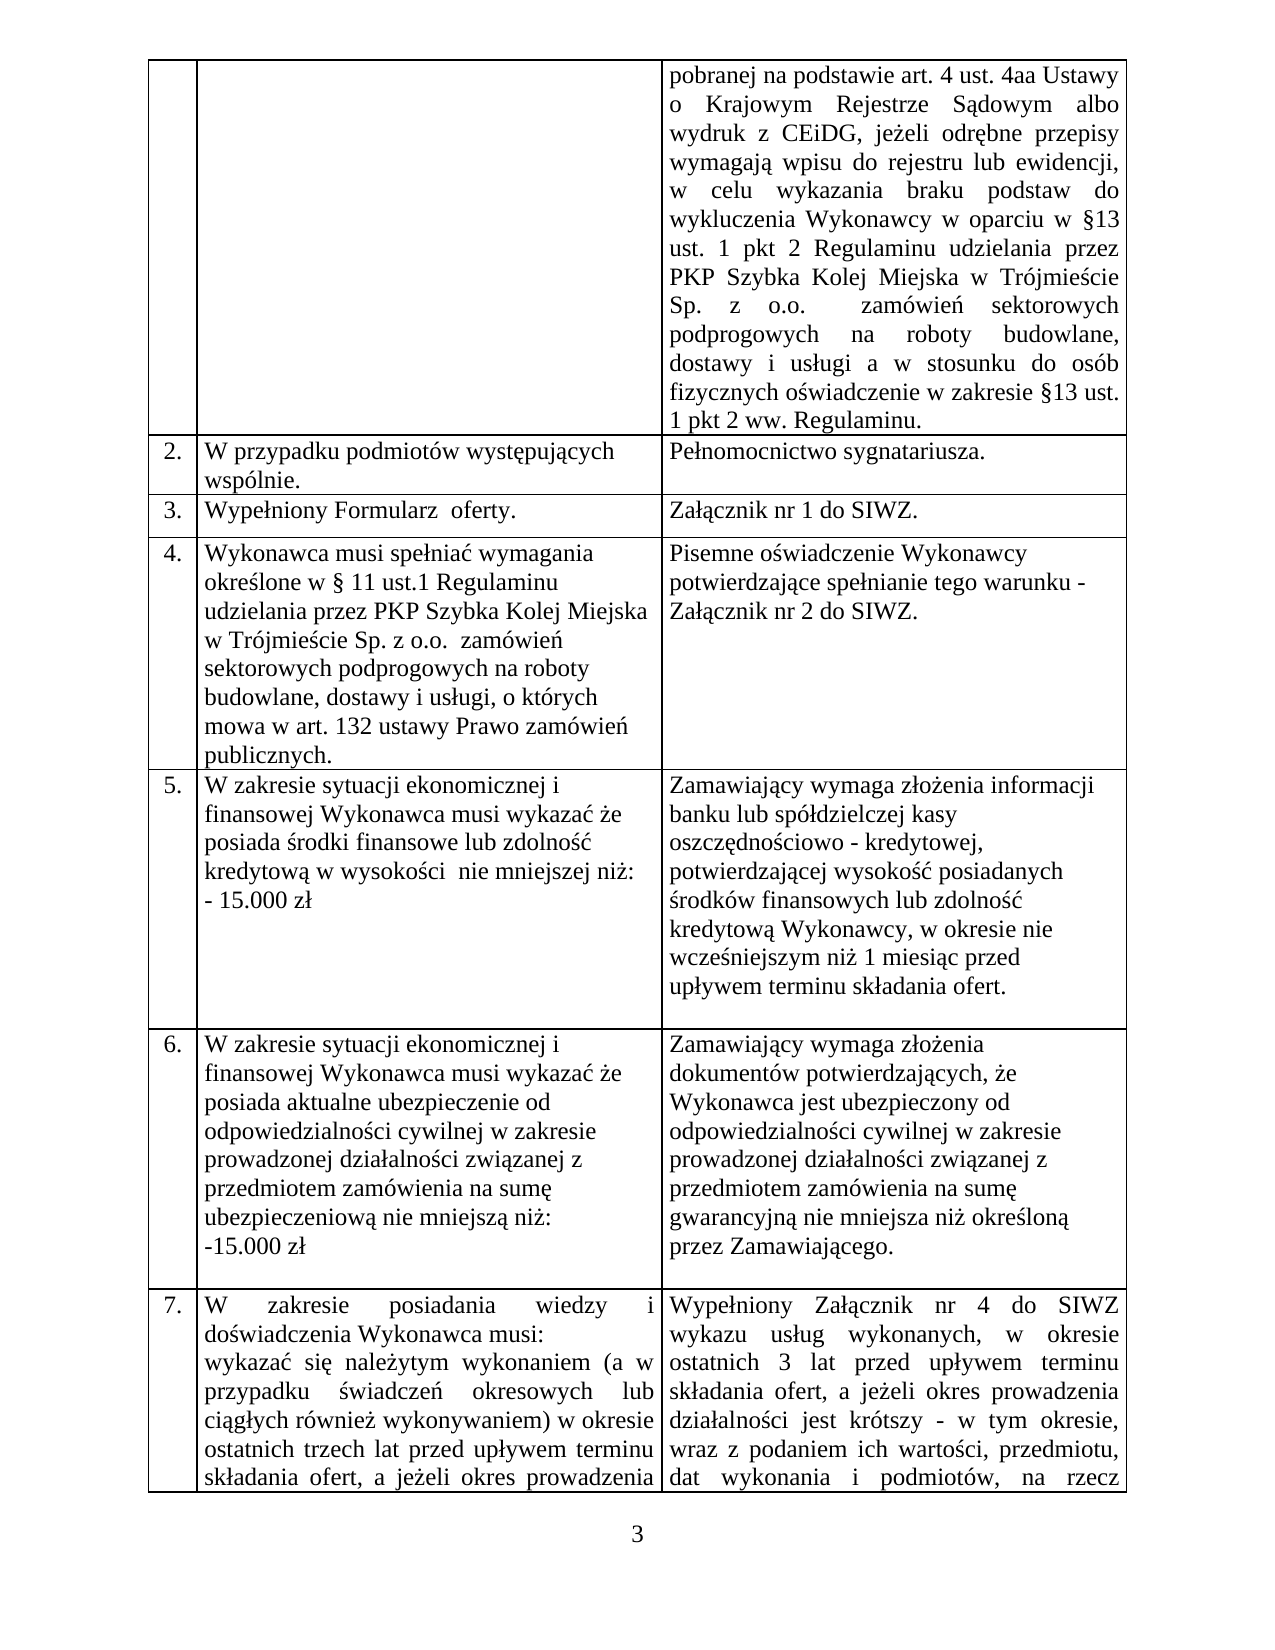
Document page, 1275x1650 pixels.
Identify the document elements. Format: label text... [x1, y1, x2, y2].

table_cell 4. [149, 538, 196, 768]
table_cell 5. [149, 770, 196, 1028]
table_cell Zamawiający wymaga złożenia informacji banku lub spółdzielczej kasy oszczędnościowo - kredytowej, potwierdzającej wysokość posiadanych środków finansowych lub zdolność kredytową Wykonawcy, w okresie nie wcześniejszym niż 1 miesiąc przed upływem terminu składania ofert. [663, 770, 1126, 1028]
table_cell Pełnomocnictwo sygnatariusza. [663, 436, 1126, 493]
table_cell Wykonawca musi spełniać wymagania określone w § 11 ust.1 Regulaminu udzielania przez PKP Szybka Kolej Miejska w Trójmieście Sp. z o.o. zamówień sektorowych podprogowych na roboty budowlane, dostawy i usługi, o których mowa w art. 132 ustawy Prawo zamówień publicznych. [198, 538, 661, 768]
table_cell W zakresie sytuacji ekonomicznej i finansowej Wykonawca musi wykazać że posiada aktualne ubezpieczenie od odpowiedzialności cywilnej w zakresie prowadzonej działalności związanej z przedmiotem zamówienia na sumę ubezpieczeniową nie mniejszą niż: -15.000 zł [198, 1030, 661, 1288]
table_cell Zamawiający wymaga złożenia dokumentów potwierdzających, że Wykonawca jest ubezpieczony od odpowiedzialności cywilnej w zakresie prowadzonej działalności związanej z przedmiotem zamówienia na sumę gwarancyjną nie mniejsza niż określoną przez Zamawiającego. [663, 1030, 1126, 1288]
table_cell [663, 1290, 1126, 1491]
table_cell Wypełniony Formularz oferty. [198, 495, 661, 537]
table_cell 3. [149, 495, 196, 537]
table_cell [198, 1290, 661, 1491]
table_cell 7. [149, 1290, 196, 1491]
table_cell W przypadku podmiotów występujących wspólnie. [198, 436, 661, 493]
table_cell Załącznik nr 1 do SIWZ. [663, 495, 1126, 537]
table_cell 6. [149, 1030, 196, 1288]
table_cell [198, 61, 661, 434]
table_cell 2. [149, 436, 196, 493]
table_cell W zakresie sytuacji ekonomicznej i finansowej Wykonawca musi wykazać że posiada środki finansowe lub zdolność kredytową w wysokości nie mniejszej niż: - 15.000 zł [198, 770, 661, 1028]
table_cell Pisemne oświadczenie Wykonawcy potwierdzające spełnianie tego warunku - Załącznik nr 2 do SIWZ. [663, 538, 1126, 768]
table_cell 1. [149, 61, 196, 434]
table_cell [663, 61, 1126, 434]
